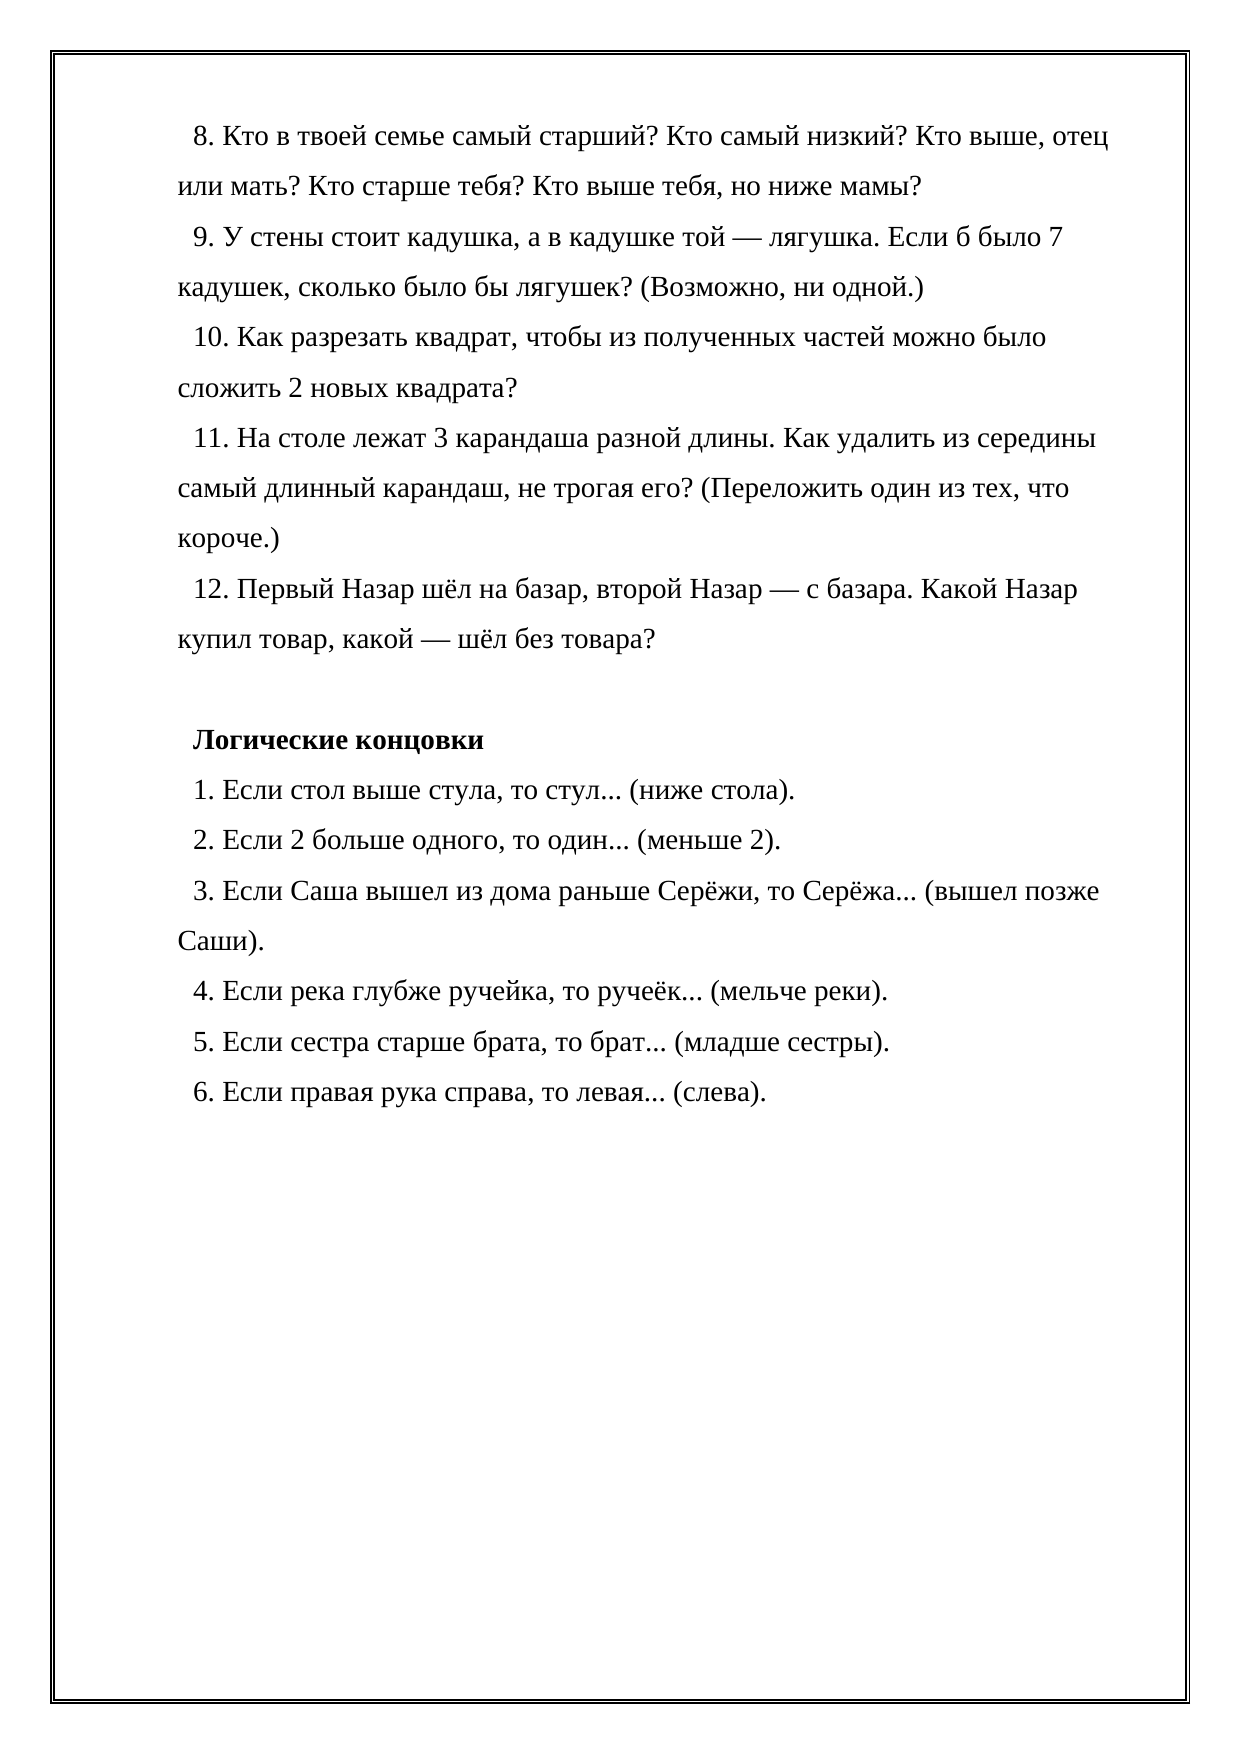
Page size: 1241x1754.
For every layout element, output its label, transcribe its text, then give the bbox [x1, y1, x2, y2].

text 11. На столе лежат 3 карандаша разной длины. Как удалить из середины самый длинный карандаш, не трогая его? (Переложить один из тех, что короче.) [177, 420, 1152, 554]
text 2. Если 2 больше одного, то один... (меньше 2). [177, 822, 1152, 856]
text 1. Если стол выше стула, то стул... (ниже стола). [177, 772, 1152, 806]
text 10. Как разрезать квадрат, чтобы из полученных частей можно было сложить 2 новых квадрата? [177, 319, 1152, 403]
text 12. Первый Назар шёл на базар, второй Назар — с базара. Какой Назар купил товар, какой — шёл без товара? [177, 571, 1152, 655]
text 3. Если Саша вышел из дома раньше Серёжи, то Серёжа... (вышел позже Саши). [177, 873, 1152, 957]
text Логические концовки [177, 722, 1152, 755]
text 4. Если река глубже ручейка, то ручеёк... (мельче реки). [177, 973, 1152, 1007]
text 9. У стены стоит кадушка, а в кадушке той — лягушка. Если б было 7 кадушек, сколько было бы лягушек? (Возможно, ни одной.) [177, 219, 1152, 303]
text 5. Если сестра старше брата, то брат... (младше сестры). [177, 1024, 1152, 1057]
text 8. Кто в твоей семье самый старший? Кто самый низкий? Кто выше, отец или мать? Кто старше тебя? Кто выше тебя, но ниже мамы? [177, 118, 1152, 202]
text 6. Если правая рука справа, то левая... (слева). [177, 1074, 1152, 1108]
